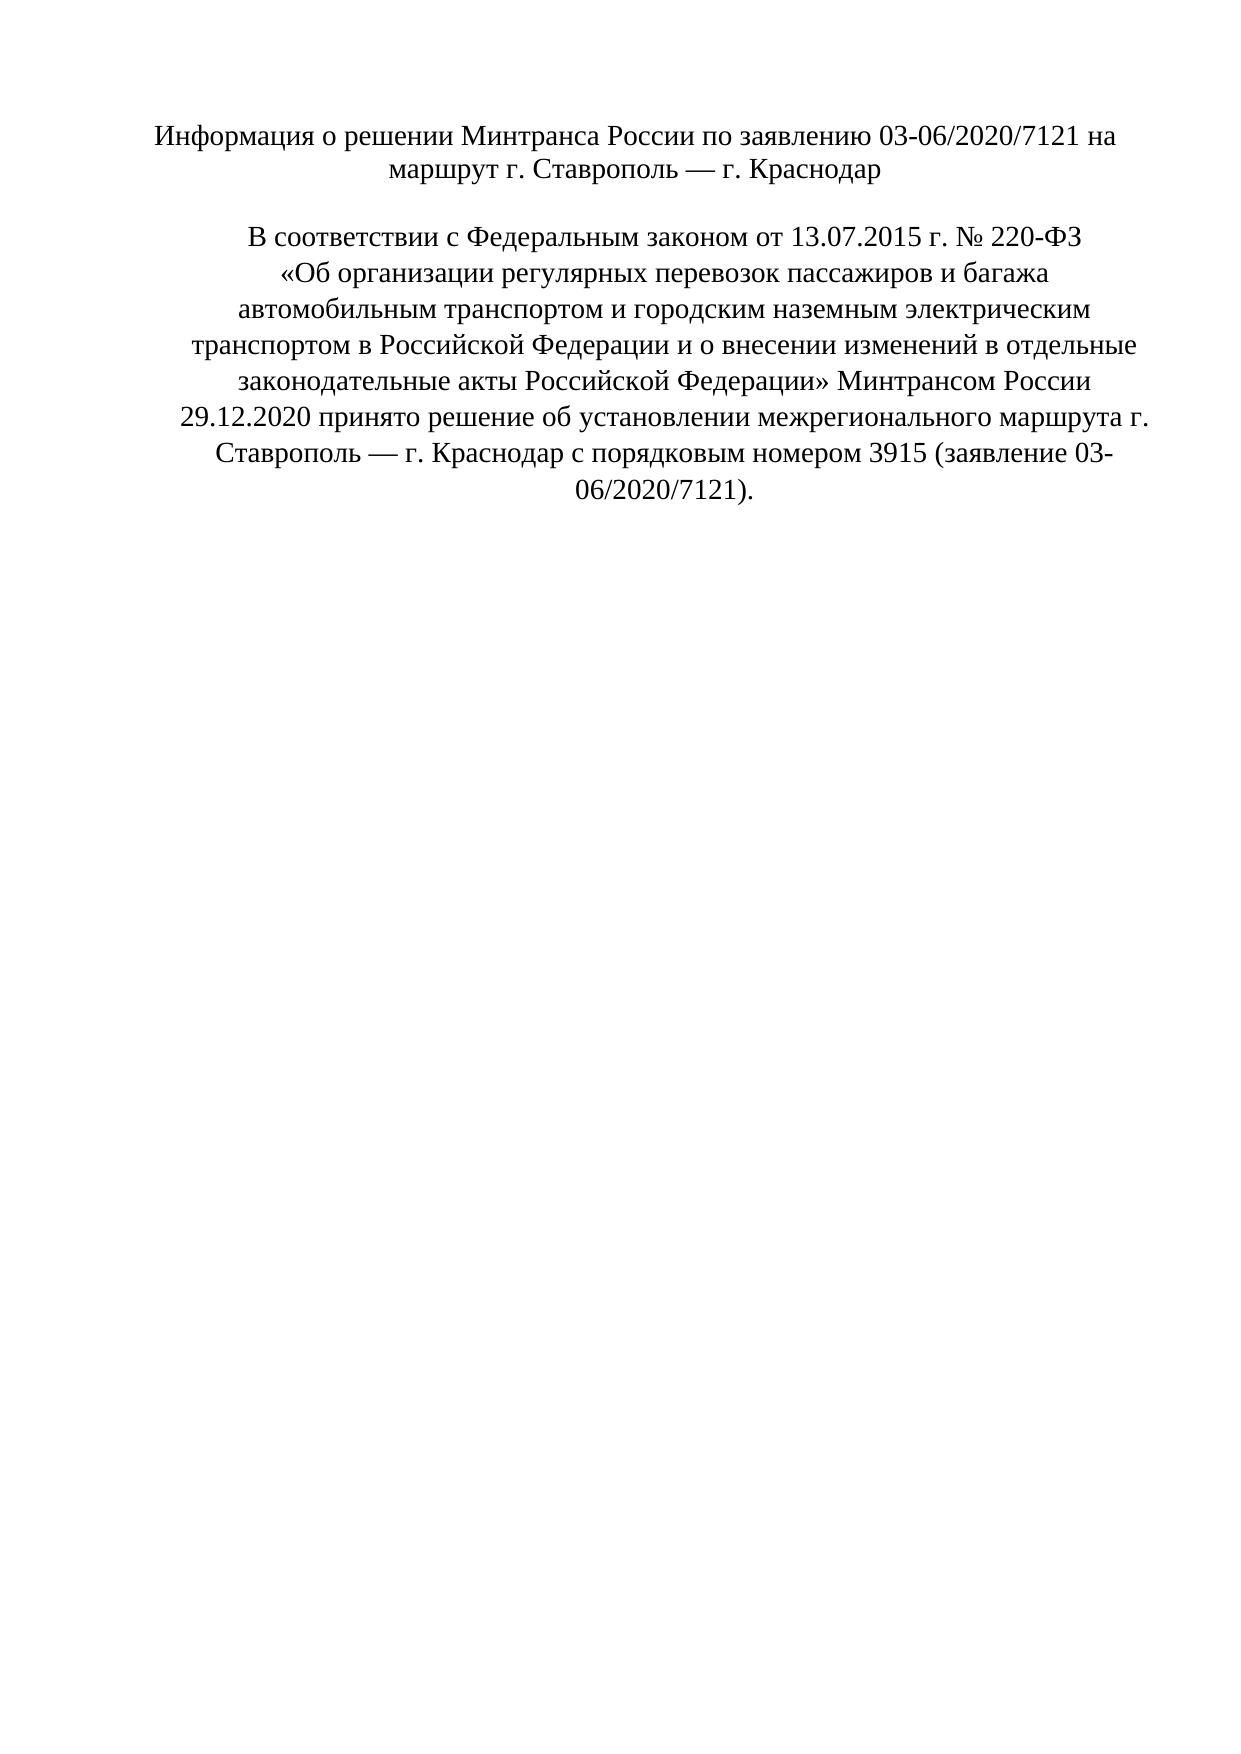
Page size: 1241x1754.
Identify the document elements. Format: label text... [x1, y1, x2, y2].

text В соответствии с Федеральным законом от 13.07.2015 г. № 220-ФЗ «Об организации регулярных перевозок пассажиров и багажа автомобильным транспортом и городским наземным электрическим транспортом в Российской Федерации и о внесении изменений в отдельные законодательные акты Российской Федерации» Минтрансом России 29.12.2020 принято решение об установлении межрегионального маршрута г. Ставрополь — г. Краснодар с порядковым номером 3915 (заявление 03-06/2020/7121). [177, 219, 1152, 505]
text Информация о решении Минтранса России по заявлению 03-06/2020/7121 на маршрут г. Ставрополь — г. Краснодар [118, 118, 1152, 185]
